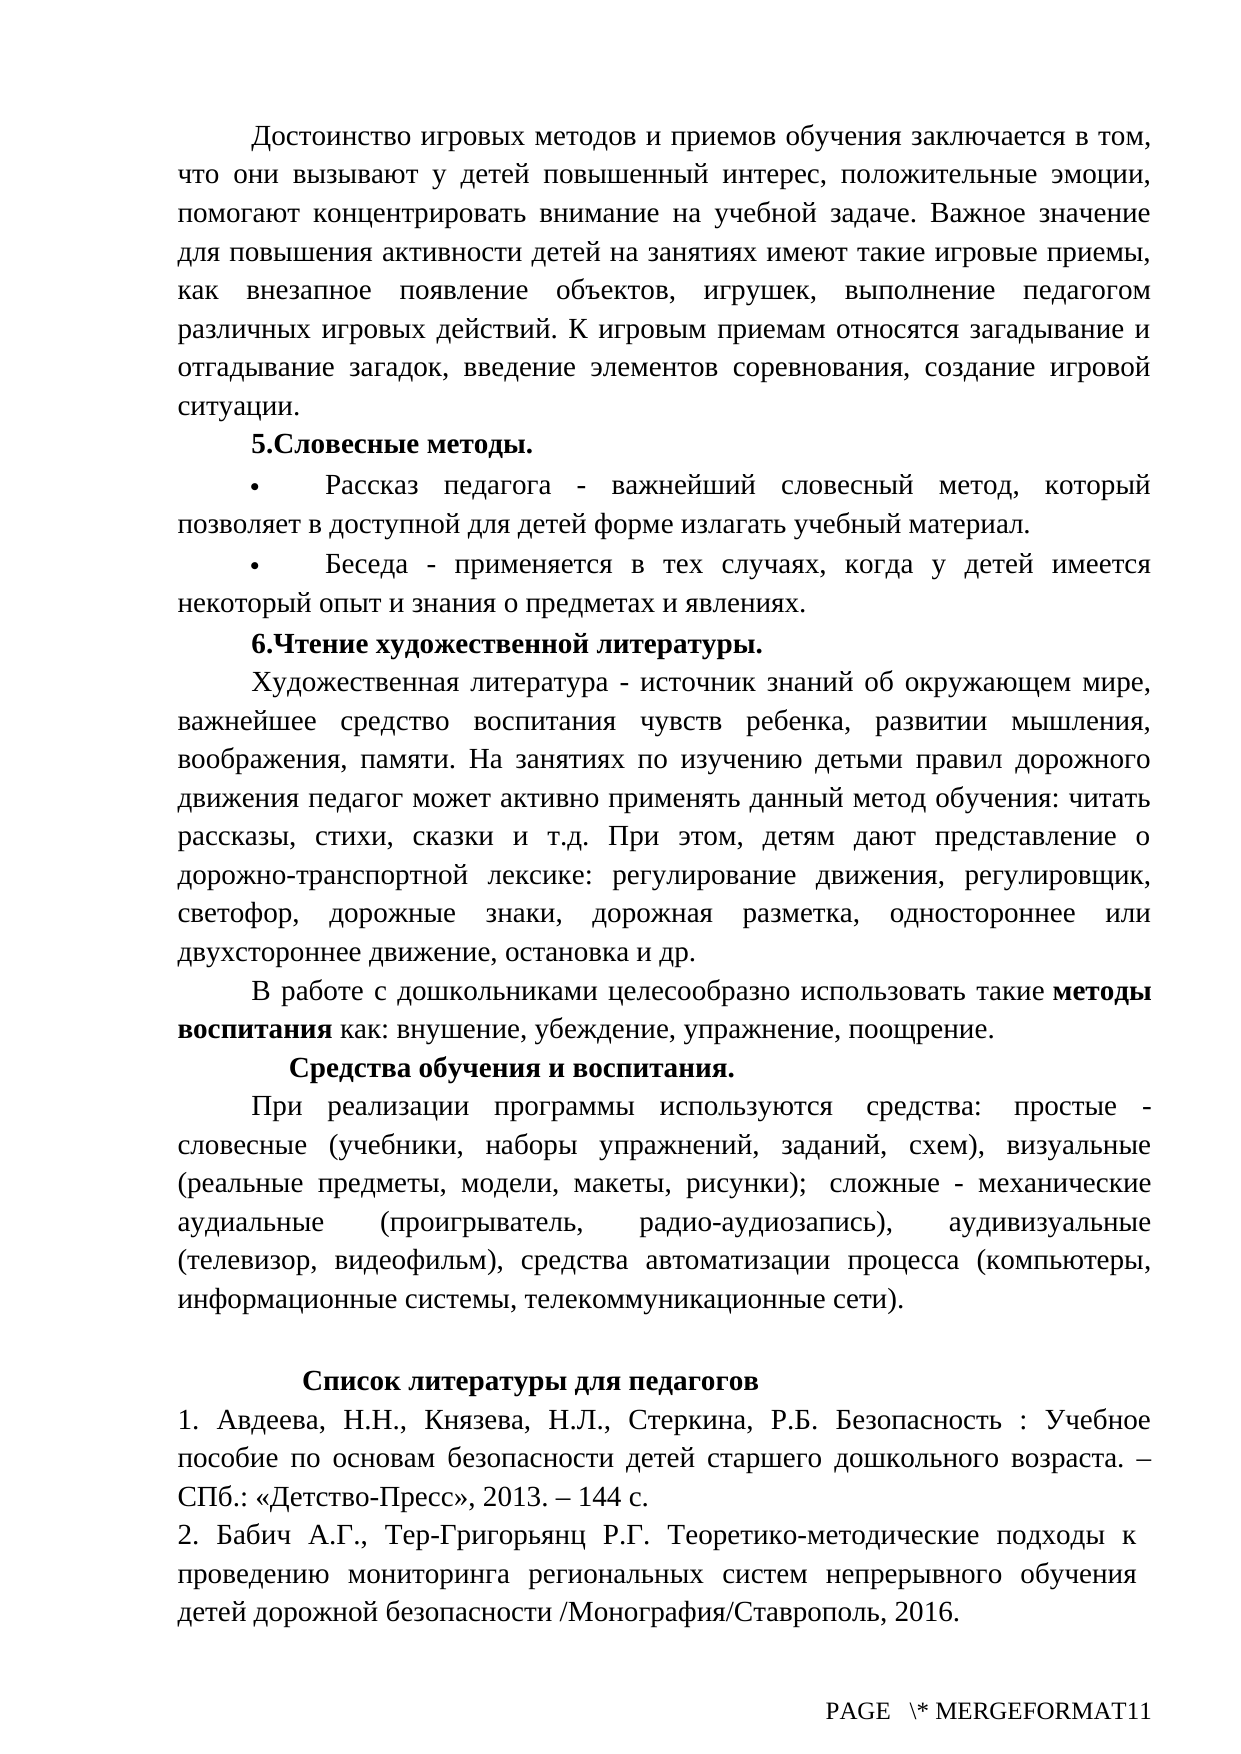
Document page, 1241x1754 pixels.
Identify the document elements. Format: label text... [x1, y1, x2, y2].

text 5.Словесные методы. [177, 426, 1152, 460]
text При реализации программы используются средства: простые - словесные (учебники, наборы упражнений, заданий, схем), визуальные (реальные предметы, модели, макеты, рисунки); сложные - механические аудиальные (проигрыватель, радио-аудиозапись), аудивизуальные (телевизор, видеофильм), средства автоматизации процесса (компьютеры, информационные системы, телекоммуникационные сети). [177, 1088, 1152, 1314]
text 6.Чтение художественной литературы. [177, 626, 1152, 659]
text Список литературы для педагогов [302, 1363, 1137, 1397]
text Достоинство игровых методов и приемов обучения заключается в том, что они вызывают у детей повышенный интерес, положительные эмоции, помогают концентрировать внимание на учебной задаче. Важное значение для повышения активности детей на занятиях имеют такие игровые приемы, как внезапное появление объектов, игрушек, выполнение педагогом различных игровых действий. К игровым приемам относятся загадывание и отгадывание загадок, введение элементов соревнования, создание игровой ситуации. [177, 118, 1152, 421]
text Художественная литература - источник знаний об окружающем мире, важнейшее средство воспитания чувств ребенка, развитии мышления, воображения, памяти. На занятиях по изучению детьми правил дорожного движения педагог может активно применять данный метод обучения: читать рассказы, стихи, сказки и т.д. При этом, детям дают представление о дорожно-транспортной лексике: регулирование движения, регулировщик, светофор, дорожные знаки, дорожная разметка, одностороннее или двухстороннее движение, остановка и др. [177, 664, 1152, 968]
text 1. Авдеева, Н.Н., Князева, Н.Л., Стеркина, Р.Б. Безопасность : Учебное пособие по основам безопасности детей старшего дошкольного возраста. – СПб.: «Детство-Пресс», 2013. – 144 с. [177, 1402, 1152, 1512]
text Средства обучения и воспитания. [289, 1050, 1152, 1083]
list Рассказ педагога - важнейший словесный метод, который позволяет в доступной для детей форме излагать учебный материал. [177, 467, 1152, 539]
text 2. Бабич А.Г., Тер-Григорьянц Р.Г. Теоретико-методические подходы к проведению мониторинга региональных систем непрерывного обучения детей дорожной безопасности /Монография/Ставрополь, 2016. [177, 1517, 1137, 1628]
list Беседа - применяется в тех случаях, когда у детей имеется некоторый опыт и знания о предметах и явлениях. [177, 546, 1152, 618]
text В работе с дошкольниками целесообразно использовать такие методы воспитания как: внушение, убеждение, упражнение, поощрение. [177, 973, 1152, 1045]
